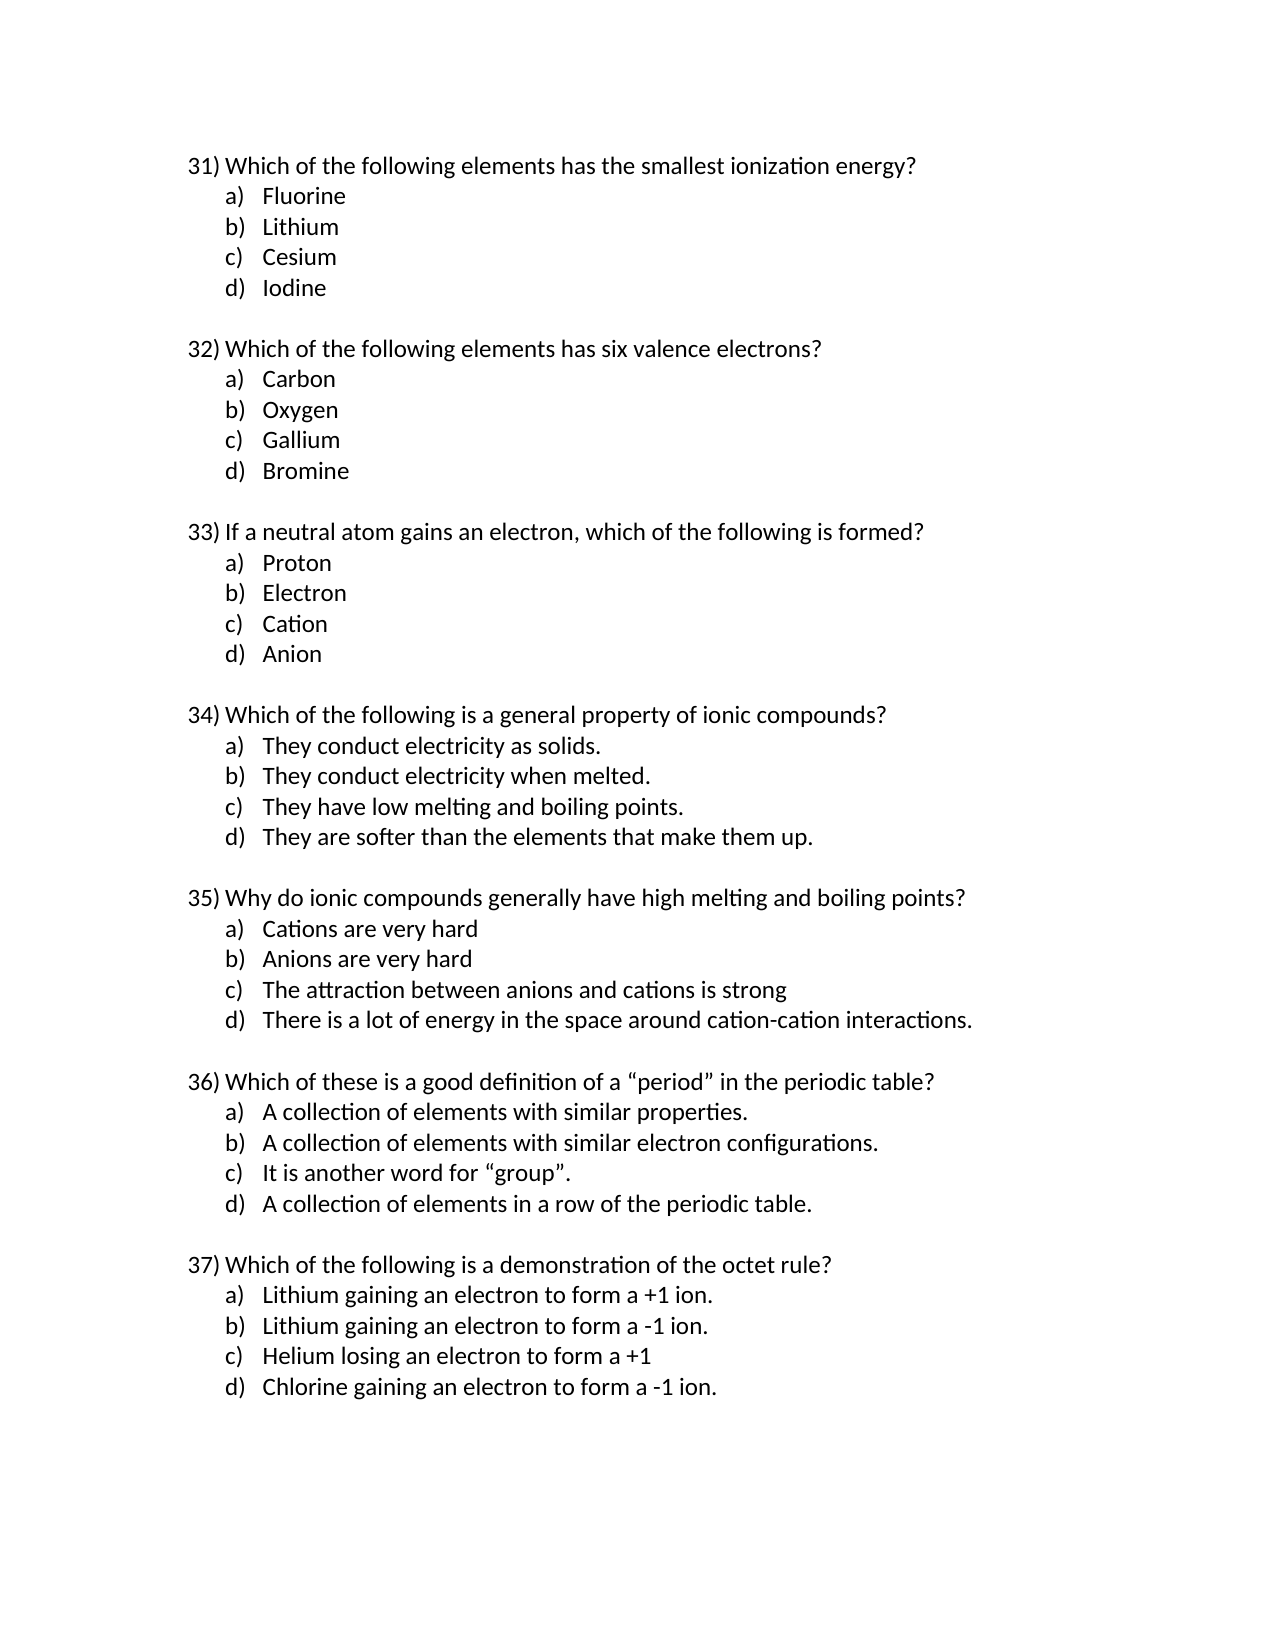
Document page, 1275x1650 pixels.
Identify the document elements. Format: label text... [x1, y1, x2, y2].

list They have low melting and boiling points. [225, 791, 1125, 821]
list There is a lot of energy in the space around cation-cation interactions. [225, 1004, 1125, 1035]
list Lithium [225, 211, 1125, 242]
list The attraction between anions and cations is strong [225, 974, 1125, 1004]
list Anion [225, 638, 1125, 669]
list Anions are very hard [225, 943, 1125, 974]
list Gallium [225, 425, 1125, 455]
list Proton [225, 547, 1125, 577]
list Cation [225, 608, 1125, 638]
list It is another word for “group”. [225, 1157, 1125, 1188]
list A collection of elements in a row of the periodic table. [225, 1188, 1125, 1218]
list They conduct electricity as solids. [225, 730, 1125, 760]
list Bromine [225, 455, 1125, 486]
list Which of the following elements has six valence electrons? [187, 333, 1125, 364]
list Which of the following elements has the smallest ionization energy? [187, 150, 1125, 181]
list Cations are very hard [225, 913, 1125, 943]
list Iodine [225, 272, 1125, 303]
list Carbon [225, 364, 1125, 394]
list Oxygen [225, 394, 1125, 425]
list They are softer than the elements that make them up. [225, 821, 1125, 852]
list Chlorine gaining an electron to form a -1 ion. [225, 1371, 1125, 1401]
list If a neutral atom gains an electron, which of the following is formed? [187, 516, 1125, 547]
list Why do ionic compounds generally have high melting and boiling points? [187, 882, 1125, 913]
list Which of the following is a demonstration of the octet rule? [187, 1249, 1125, 1279]
list Which of these is a good definition of a “period” in the periodic table? [187, 1066, 1125, 1096]
list Lithium gaining an electron to form a -1 ion. [225, 1310, 1125, 1340]
list Which of the following is a general property of ionic compounds? [187, 699, 1125, 730]
list A collection of elements with similar electron configurations. [225, 1127, 1125, 1157]
list Electron [225, 577, 1125, 608]
list Fluorine [225, 181, 1125, 211]
list They conduct electricity when melted. [225, 760, 1125, 791]
list Helium losing an electron to form a +1 [225, 1340, 1125, 1371]
list Cesium [225, 242, 1125, 272]
list A collection of elements with similar properties. [225, 1096, 1125, 1127]
list Lithium gaining an electron to form a +1 ion. [225, 1279, 1125, 1310]
